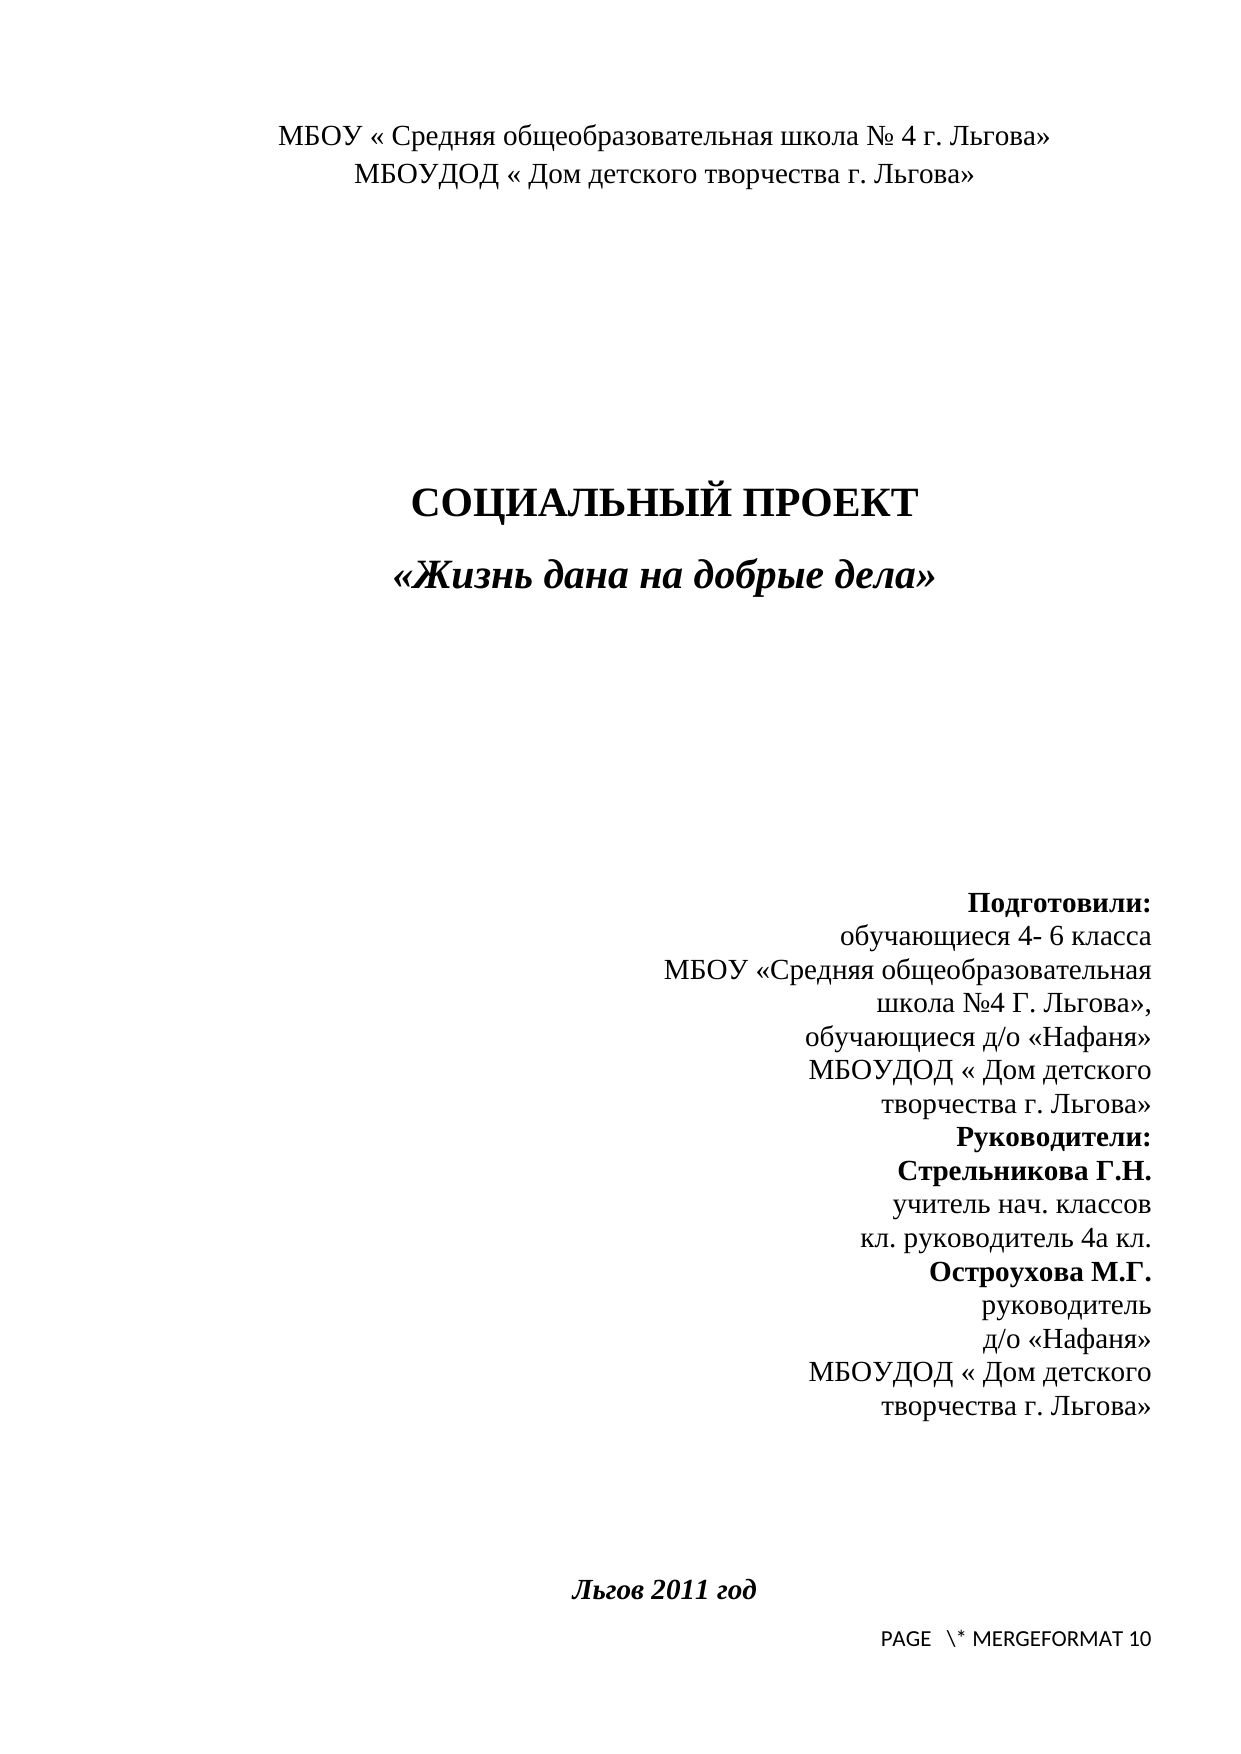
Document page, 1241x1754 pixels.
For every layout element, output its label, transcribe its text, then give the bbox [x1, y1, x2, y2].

text Остроухова М.Г. [177, 1254, 1152, 1287]
list творчества г. Льгова» [177, 1388, 1152, 1421]
list МБОУДОД « Дом детского [177, 1354, 1152, 1388]
text МБОУ «Средняя общеобразовательная [177, 952, 1152, 985]
text учитель нач. классов [177, 1187, 1152, 1220]
text МБОУДОД « Дом детского [177, 1052, 1152, 1086]
text творчества г. Льгова» [177, 1086, 1152, 1119]
text Стрельникова Г.Н. [177, 1153, 1152, 1187]
text кл. руководитель 4а кл. [177, 1220, 1152, 1254]
text обучающиеся д/о «Нафаня» [177, 1019, 1152, 1052]
text Руководители: [177, 1119, 1152, 1153]
text школа №4 Г. Льгова», [177, 985, 1152, 1019]
text «Жизнь дана на добрые дела» [177, 549, 1152, 597]
text д/о «Нафаня» [177, 1321, 1152, 1354]
list МБОУДОД « Дом детского творчества г. Льгова» [177, 157, 1152, 190]
text СОЦИАЛЬНЫЙ ПРОЕКТ [177, 477, 1152, 525]
text обучающиеся 4- 6 класса [177, 918, 1152, 952]
text Подготовили: [177, 885, 1152, 918]
list МБОУ « Средняя общеобразовательная школа № 4 г. Льгова» [177, 118, 1152, 152]
text руководитель [177, 1287, 1152, 1321]
text Льгов 2011 год [177, 1572, 1152, 1606]
